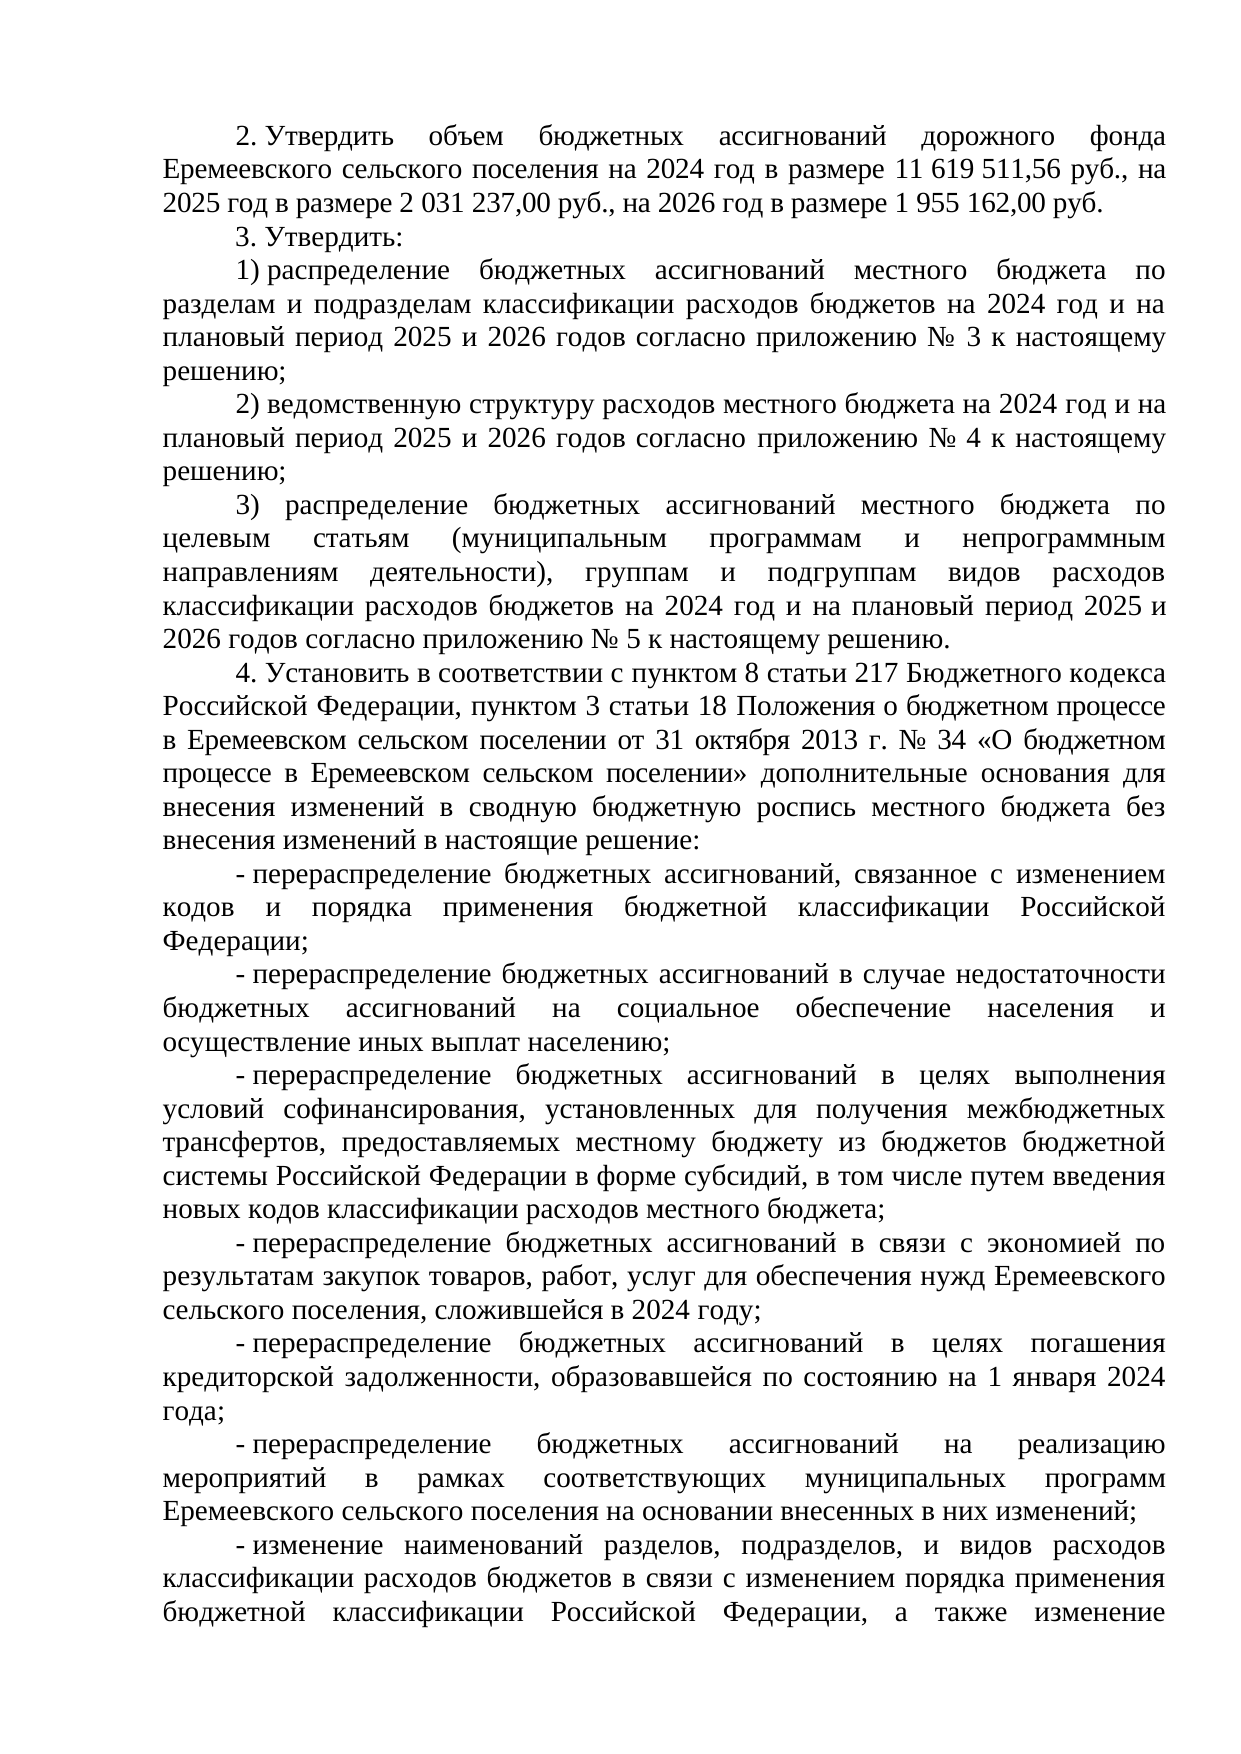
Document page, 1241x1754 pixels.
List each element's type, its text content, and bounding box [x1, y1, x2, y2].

text - перераспределение бюджетных ассигнований в целях погашения кредиторской задолженности, образовавшейся по состоянию на 1 января 2024 года; [162, 1326, 1166, 1426]
text 4. Установить в соответствии с пунктом 8 статьи 217 Бюджетного кодекса Российской Федерации, пунктом 3 статьи 18 Положения о бюджетном процессе в Еремеевском сельском поселении от 31 октября 2013 г. № 34 «О бюджетном процессе в Еремеевском сельском поселении» дополнительные основания для внесения изменений в сводную бюджетную роспись местного бюджета без внесения изменений в настоящие решение: [162, 655, 1166, 856]
text - перераспределение бюджетных ассигнований на реализацию мероприятий в рамках соответствующих муниципальных программ Еремеевского сельского поселения на основании внесенных в них изменений; [162, 1426, 1166, 1527]
text 3. Утвердить: [162, 219, 1166, 252]
text 1) распределение бюджетных ассигнований местного бюджета по разделам и подразделам классификации расходов бюджетов на 2024 год и на плановый период 2025 и 2026 годов согласно приложению № 3 к настоящему решению; [162, 252, 1166, 386]
text - перераспределение бюджетных ассигнований в связи с экономией по результатам закупок товаров, работ, услуг для обеспечения нужд Еремеевского сельского поселения, сложившейся в 2024 году; [162, 1225, 1166, 1326]
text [162, 1527, 1166, 1627]
text - перераспределение бюджетных ассигнований, связанное с изменением кодов и порядка применения бюджетной классификации Российской Федерации; [162, 856, 1166, 957]
text - перераспределение бюджетных ассигнований в случае недостаточности бюджетных ассигнований на социальное обеспечение населения и осуществление иных выплат населению; [162, 957, 1166, 1057]
text 3) распределение бюджетных ассигнований местного бюджета по целевым статьям (муниципальным программам и непрограммным направлениям деятельности), группам и подгруппам видов расходов классификации расходов бюджетов на 2024 год и на плановый период 2025 и 2026 годов согласно приложению № 5 к настоящему решению. [162, 487, 1166, 655]
text 2. Утвердить объем бюджетных ассигнований дорожного фонда Еремеевского сельского поселения на 2024 год в размере 11 619 511,56 руб., на 2025 год в размере 2 031 237,00 руб., на 2026 год в размере 1 955 162,00 руб. [162, 118, 1166, 219]
text - перераспределение бюджетных ассигнований в целях выполнения условий софинансирования, установленных для получения межбюджетных трансфертов, предоставляемых местному бюджету из бюджетов бюджетной системы Российской Федерации в форме субсидий, в том числе путем введения новых кодов классификации расходов местного бюджета; [162, 1057, 1166, 1225]
text 2) ведомственную структуру расходов местного бюджета на 2024 год и на плановый период 2025 и 2026 годов согласно приложению № 4 к настоящему решению; [162, 386, 1166, 487]
